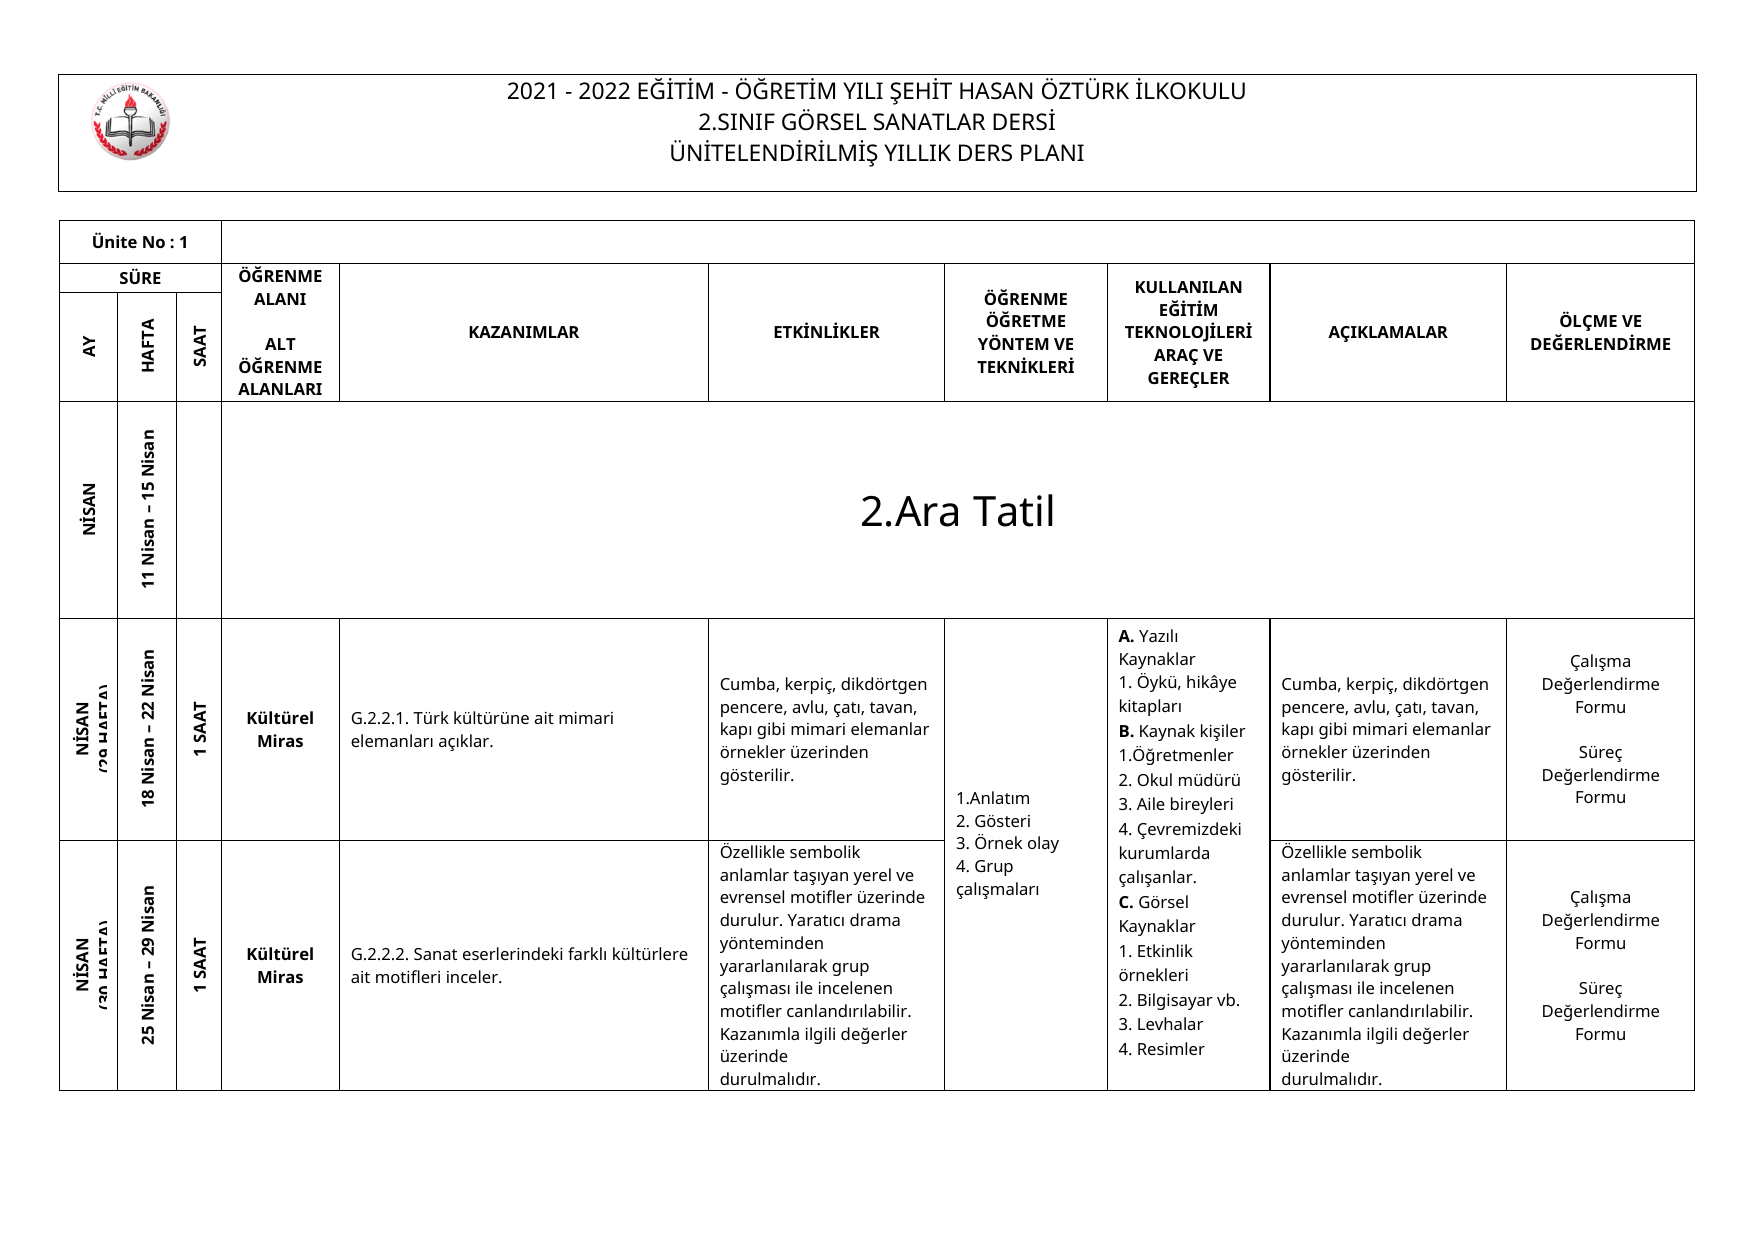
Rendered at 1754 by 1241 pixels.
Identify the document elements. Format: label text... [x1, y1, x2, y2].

picture [85, 77, 175, 167]
table_cell Cumba, kerpiç, dikdörtgen pencere, avlu, çatı, tavan, kapı gibi mimari elemanlar örnekler üzerinden gösterilir. [709, 619, 944, 839]
table_cell A. Yazılı Kaynaklar 1. Öykü, hikâye kitapları B. Kaynak kişiler 1.Öğretmenler 2. Okul müdürü 3. Aile bireyleri 4. Çevremizdeki kurumlarda çalışanlar. C. Görsel Kaynaklar 1. Etkinlik örnekleri 2. Bilgisayar vb. 3. Levhalar 4. Resimler [1108, 619, 1269, 1090]
table_cell 11 Nisan – 15 Nisan [118, 402, 176, 618]
table_cell AÇIKLAMALAR [1271, 264, 1506, 401]
table_cell NİSAN [60, 402, 117, 618]
table_cell [177, 402, 221, 618]
table_header Ünite No : 1 [60, 221, 221, 263]
table_cell 2.Ara Tatil [222, 402, 1694, 618]
table_cell ETKİNLİKLER [709, 264, 944, 401]
table_cell Kültürel Miras [222, 619, 339, 839]
table_cell ÖĞRENME ÖĞRETME YÖNTEM VE TEKNİKLERİ [945, 264, 1107, 401]
table_cell 1 SAAT [177, 841, 221, 1090]
table_cell 1 SAAT [177, 619, 221, 839]
table_cell ÖLÇME VE DEĞERLENDİRME [1507, 264, 1694, 401]
table_cell 18 Nisan – 22 Nisan [118, 619, 176, 839]
table_cell SÜRE [60, 264, 221, 292]
table_cell KULLANILAN EĞİTİM TEKNOLOJİLERİ ARAÇ VE GEREÇLER [1108, 264, 1269, 401]
table_cell KAZANIMLAR [340, 264, 708, 401]
table_cell Çalışma Değerlendirme Formu Süreç Değerlendirme Formu [1507, 619, 1694, 839]
table_cell G.2.2.2. Sanat eserlerindeki farklı kültürlere ait motifleri inceler. [340, 841, 708, 1090]
table_cell NİSAN (29.HAFTA) [60, 619, 117, 839]
table_cell AY [60, 293, 117, 401]
table_cell Özellikle sembolik anlamlar taşıyan yerel ve evrensel motifler üzerinde durulur. Yaratıcı drama yönteminden yararlanılarak grup çalışması ile incelenen motifler canlandırılabilir. Kazanımla ilgili değerler üzerinde durulmalıdır. [709, 841, 944, 1090]
table_cell 1.Anlatım 2. Gösteri 3. Örnek olay 4. Grup çalışmaları [945, 619, 1107, 1090]
table_cell Özellikle sembolik anlamlar taşıyan yerel ve evrensel motifler üzerinde durulur. Yaratıcı drama yönteminden yararlanılarak grup çalışması ile incelenen motifler canlandırılabilir. Kazanımla ilgili değerler üzerinde durulmalıdır. [1271, 841, 1506, 1090]
table_cell Çalışma Değerlendirme Formu Süreç Değerlendirme Formu [1507, 841, 1694, 1090]
table_cell Cumba, kerpiç, dikdörtgen pencere, avlu, çatı, tavan, kapı gibi mimari elemanlar örnekler üzerinden gösterilir. [1271, 619, 1506, 839]
table_cell Kültürel Miras [222, 841, 339, 1090]
table_cell ÖĞRENME ALANI ALT ÖĞRENME ALANLARI [222, 264, 339, 401]
table_cell G.2.2.1. Türk kültürüne ait mimari elemanları açıklar. [340, 619, 708, 839]
table_cell 25 Nisan – 29 Nisan [118, 841, 176, 1090]
table_cell HAFTA [118, 293, 176, 401]
table_cell SAAT [177, 293, 221, 401]
table_cell NİSAN (30.HAFTA) [60, 841, 117, 1090]
table_header [222, 221, 1694, 263]
